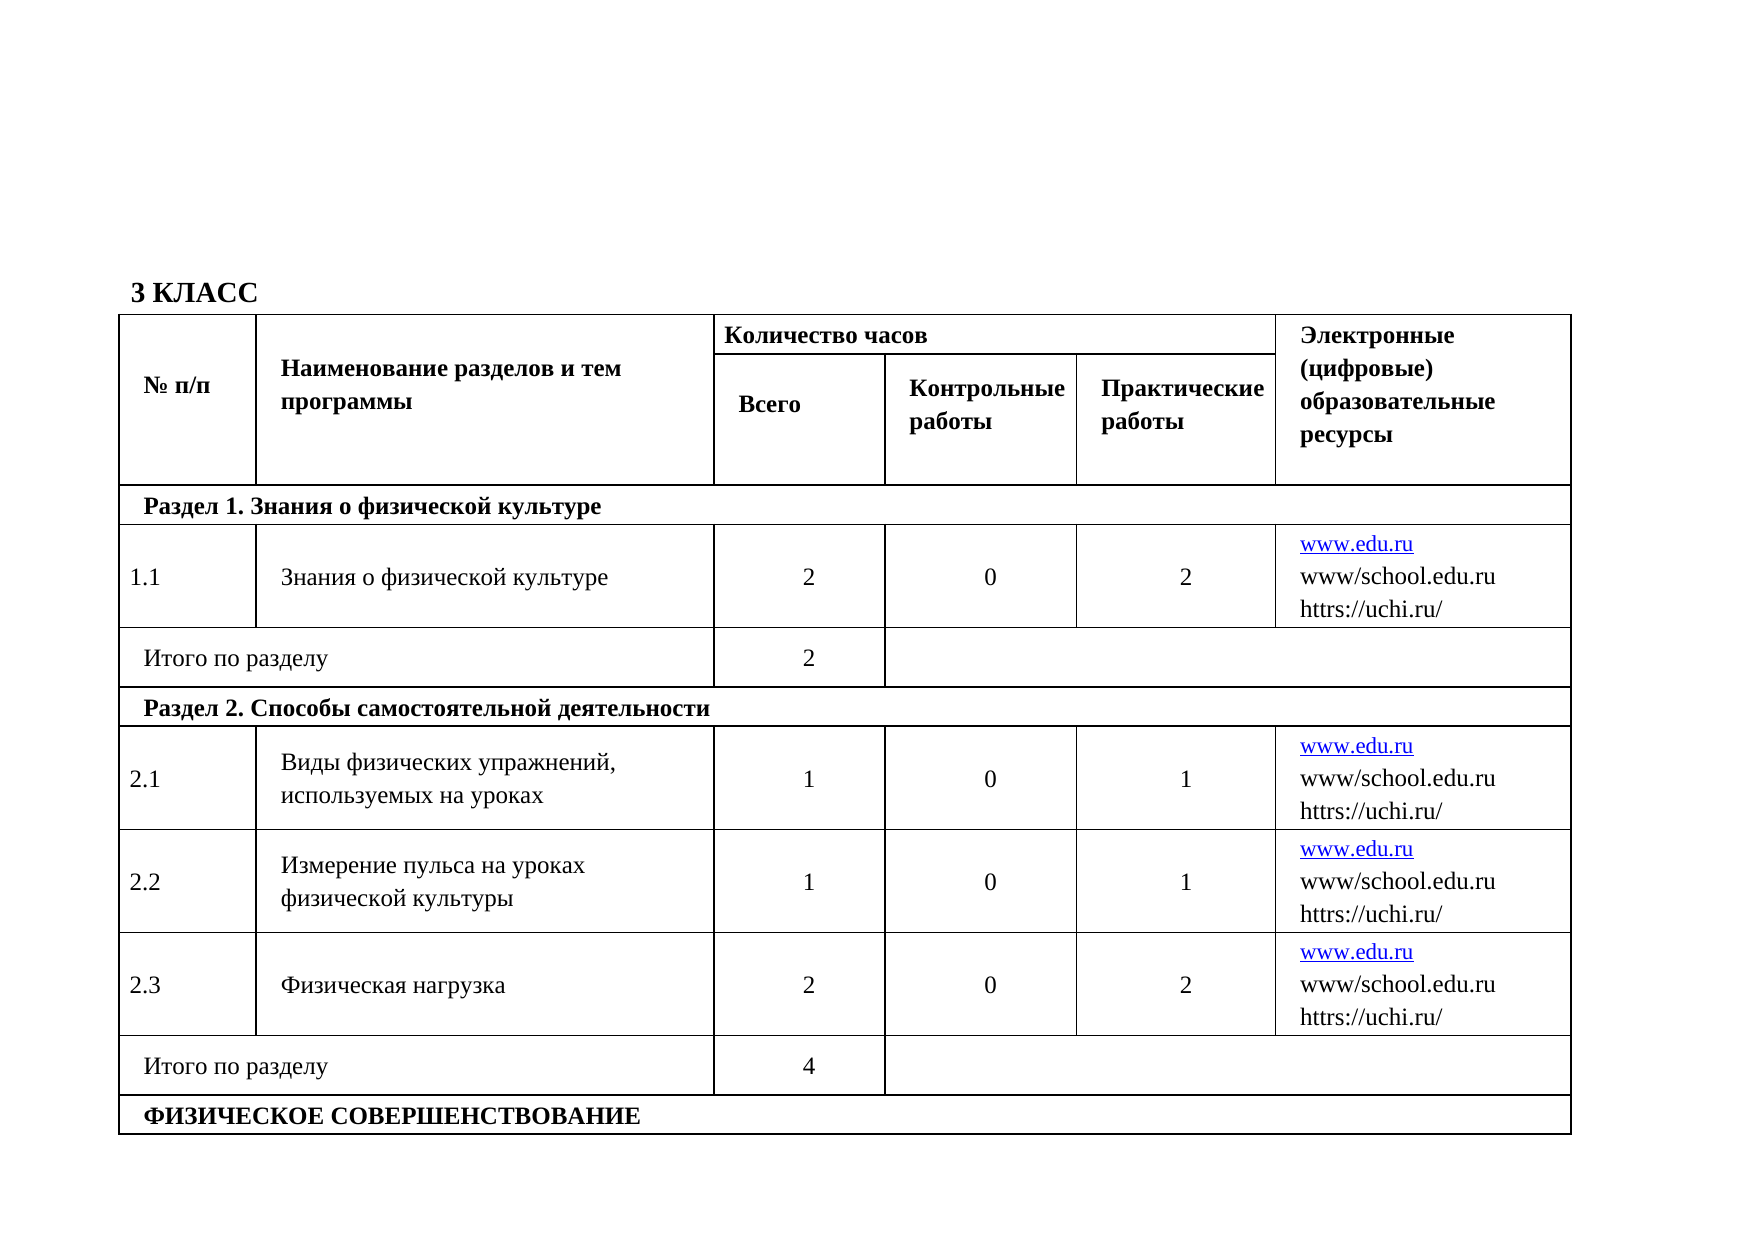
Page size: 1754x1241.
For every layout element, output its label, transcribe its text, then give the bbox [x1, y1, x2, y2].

table_cell 0 [886, 933, 1076, 1034]
table_cell www.edu.ru www/school.edu.ru httrs://uchi.ru/ [1276, 727, 1570, 828]
table_header Количество часов [715, 315, 1275, 353]
table_cell 2.2 [120, 830, 255, 931]
table_cell Виды физических упражнений, используемых на уроках [257, 727, 713, 828]
table_cell Знания о физической культуре [257, 525, 713, 627]
table_cell Контрольные работы [886, 355, 1076, 484]
table_cell [886, 628, 1570, 686]
table_cell 1 [1077, 830, 1275, 931]
table_cell 1.1 [120, 525, 255, 627]
table_cell Практические работы [1077, 355, 1275, 484]
table_cell 0 [886, 830, 1076, 931]
table_cell 1 [715, 727, 884, 828]
table_cell 2.1 [120, 727, 255, 828]
table_cell 2 [715, 933, 884, 1034]
table_cell 4 [715, 1036, 884, 1094]
table_cell 2 [715, 525, 884, 627]
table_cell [1276, 933, 1570, 1034]
table_cell [886, 1036, 1570, 1094]
table_cell ФИЗИЧЕСКОЕ СОВЕРШЕНСТВОВАНИЕ [120, 1096, 1570, 1133]
table_header Наименование разделов и тем программы [257, 315, 713, 484]
table_header № п/п [120, 315, 255, 484]
table_cell Раздел 1. Знания о физической культуре [120, 486, 1570, 523]
table_cell Раздел 2. Способы самостоятельной деятельности [120, 688, 1570, 725]
table_cell Итого по разделу [120, 1036, 713, 1094]
table_cell Измерение пульса на уроках физической культуры [257, 830, 713, 931]
text 3 КЛАСС [131, 275, 1636, 308]
table_cell 1 [715, 830, 884, 931]
table_cell 1 [1077, 727, 1275, 828]
table_cell 2 [1077, 525, 1275, 627]
table_cell 0 [886, 727, 1076, 828]
table_cell Всего [715, 355, 884, 484]
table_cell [1276, 830, 1570, 931]
table_header Электронные (цифровые) образовательные ресурсы [1276, 315, 1570, 484]
table_cell 2 [715, 628, 884, 686]
table_cell www.edu.ru www/school.edu.ru httrs://uchi.ru/ [1276, 525, 1570, 627]
table_cell Итого по разделу [120, 628, 713, 686]
table_cell 2.3 [120, 933, 255, 1034]
table_cell 0 [886, 525, 1076, 627]
table_cell 2 [1077, 933, 1275, 1034]
table_cell Физическая нагрузка [257, 933, 713, 1034]
